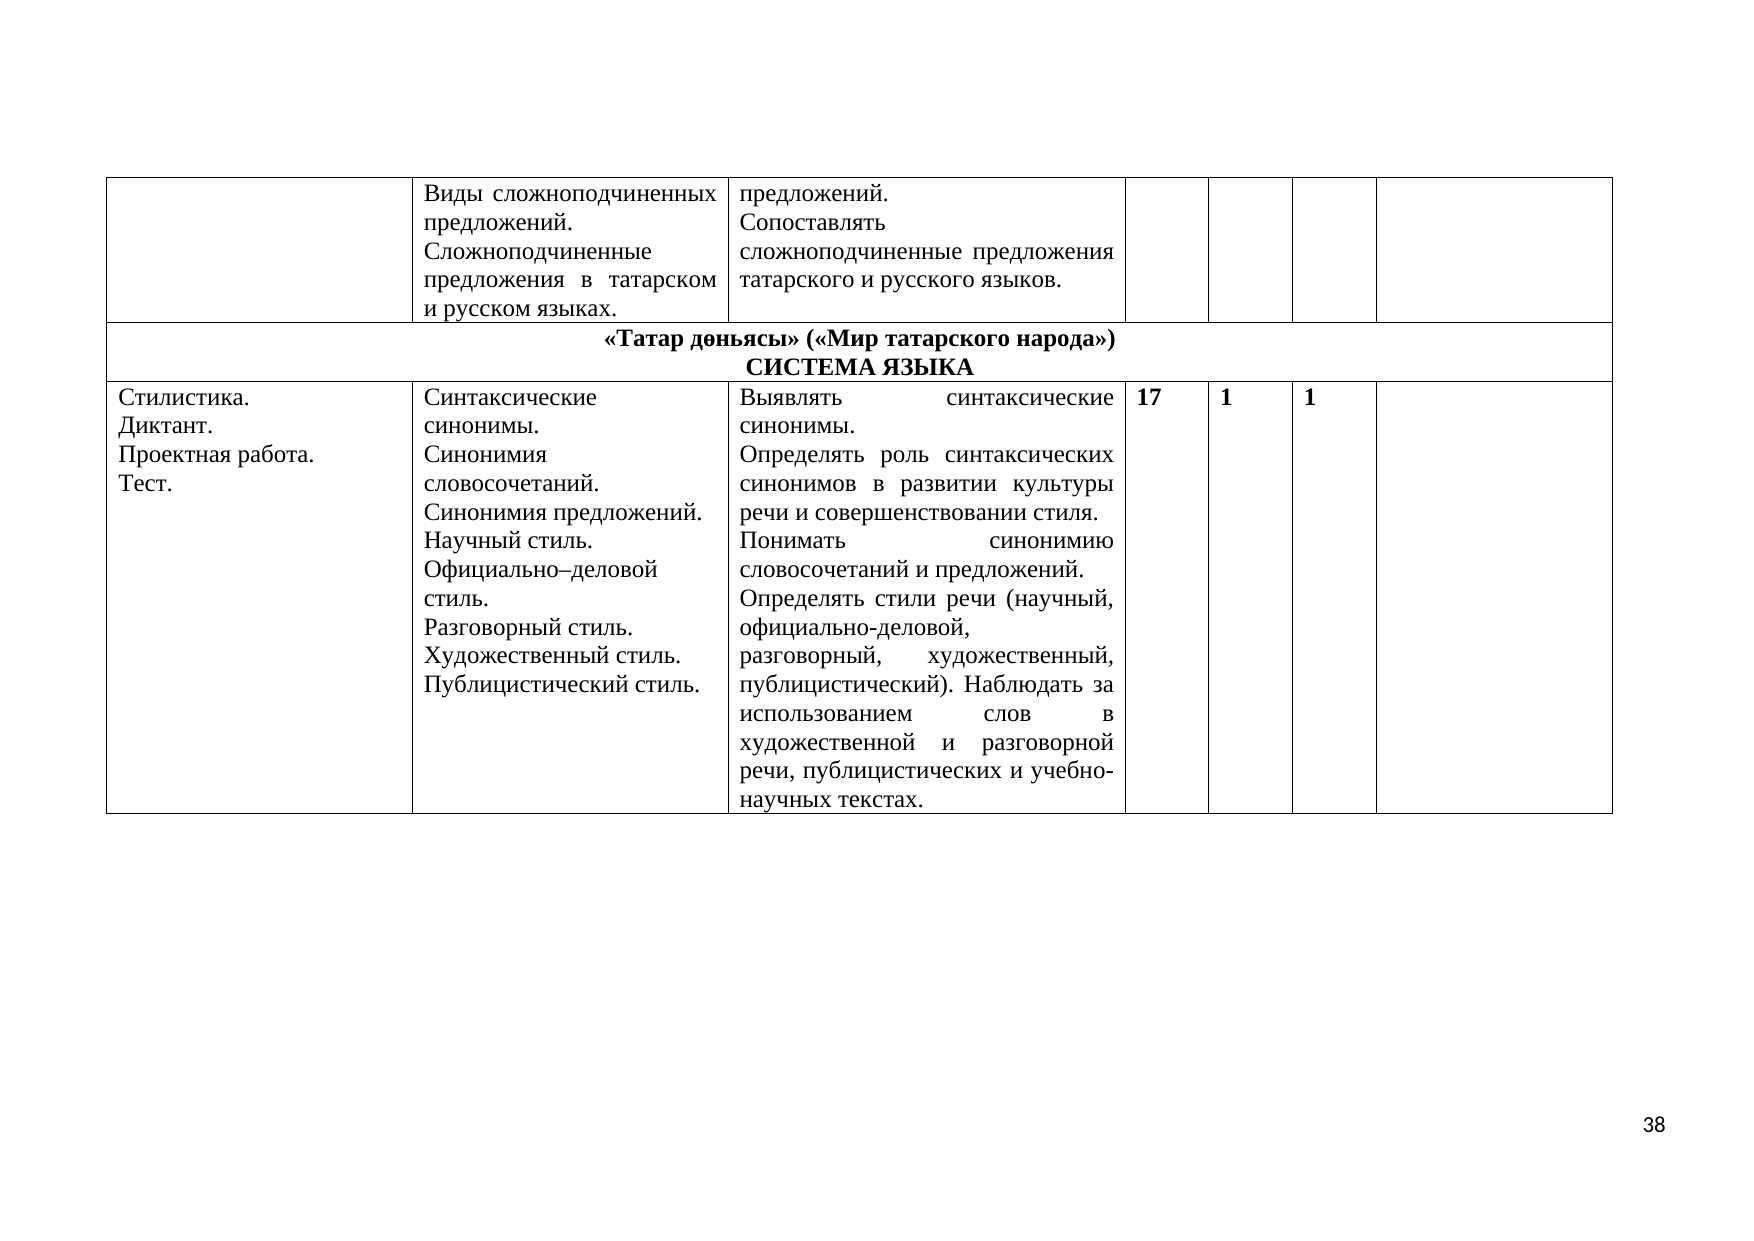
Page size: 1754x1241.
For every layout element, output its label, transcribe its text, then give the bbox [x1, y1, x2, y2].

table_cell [107, 178, 412, 322]
table_cell «Татар дөньясы» («Мир татарского народа») СИСТЕМА ЯЗЫКА [107, 323, 1612, 381]
table_cell [1293, 178, 1376, 322]
table_cell [1209, 178, 1292, 322]
table_cell Синтаксические синонимы. Синонимия словосочетаний. Синонимия предложений. Научный стиль. Официально–деловой стиль. Разговорный стиль. Художественный стиль. Публицистический стиль. [413, 382, 728, 813]
table_cell 17 [1126, 382, 1208, 813]
table_cell [1377, 382, 1612, 813]
table_cell 1 [1209, 382, 1292, 813]
table_cell 1 [1293, 382, 1376, 813]
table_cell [729, 178, 1125, 322]
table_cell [413, 178, 728, 322]
table_cell Выявлять синтаксические синонимы. Определять роль синтаксических синонимов в развитии культуры речи и совершенствовании стиля. Понимать синонимию словосочетаний и предложений. Определять стили речи (научный, официально-деловой, разговорный, художественный, публицистический). Наблюдать за использованием слов в художественной и разговорной речи, публицистических и учебно-научных текстах. [729, 382, 1125, 813]
table_cell [1126, 178, 1208, 322]
table_cell Стилистика. Диктант. Проектная работа. Тест. [107, 382, 412, 813]
table_cell [1377, 178, 1612, 322]
